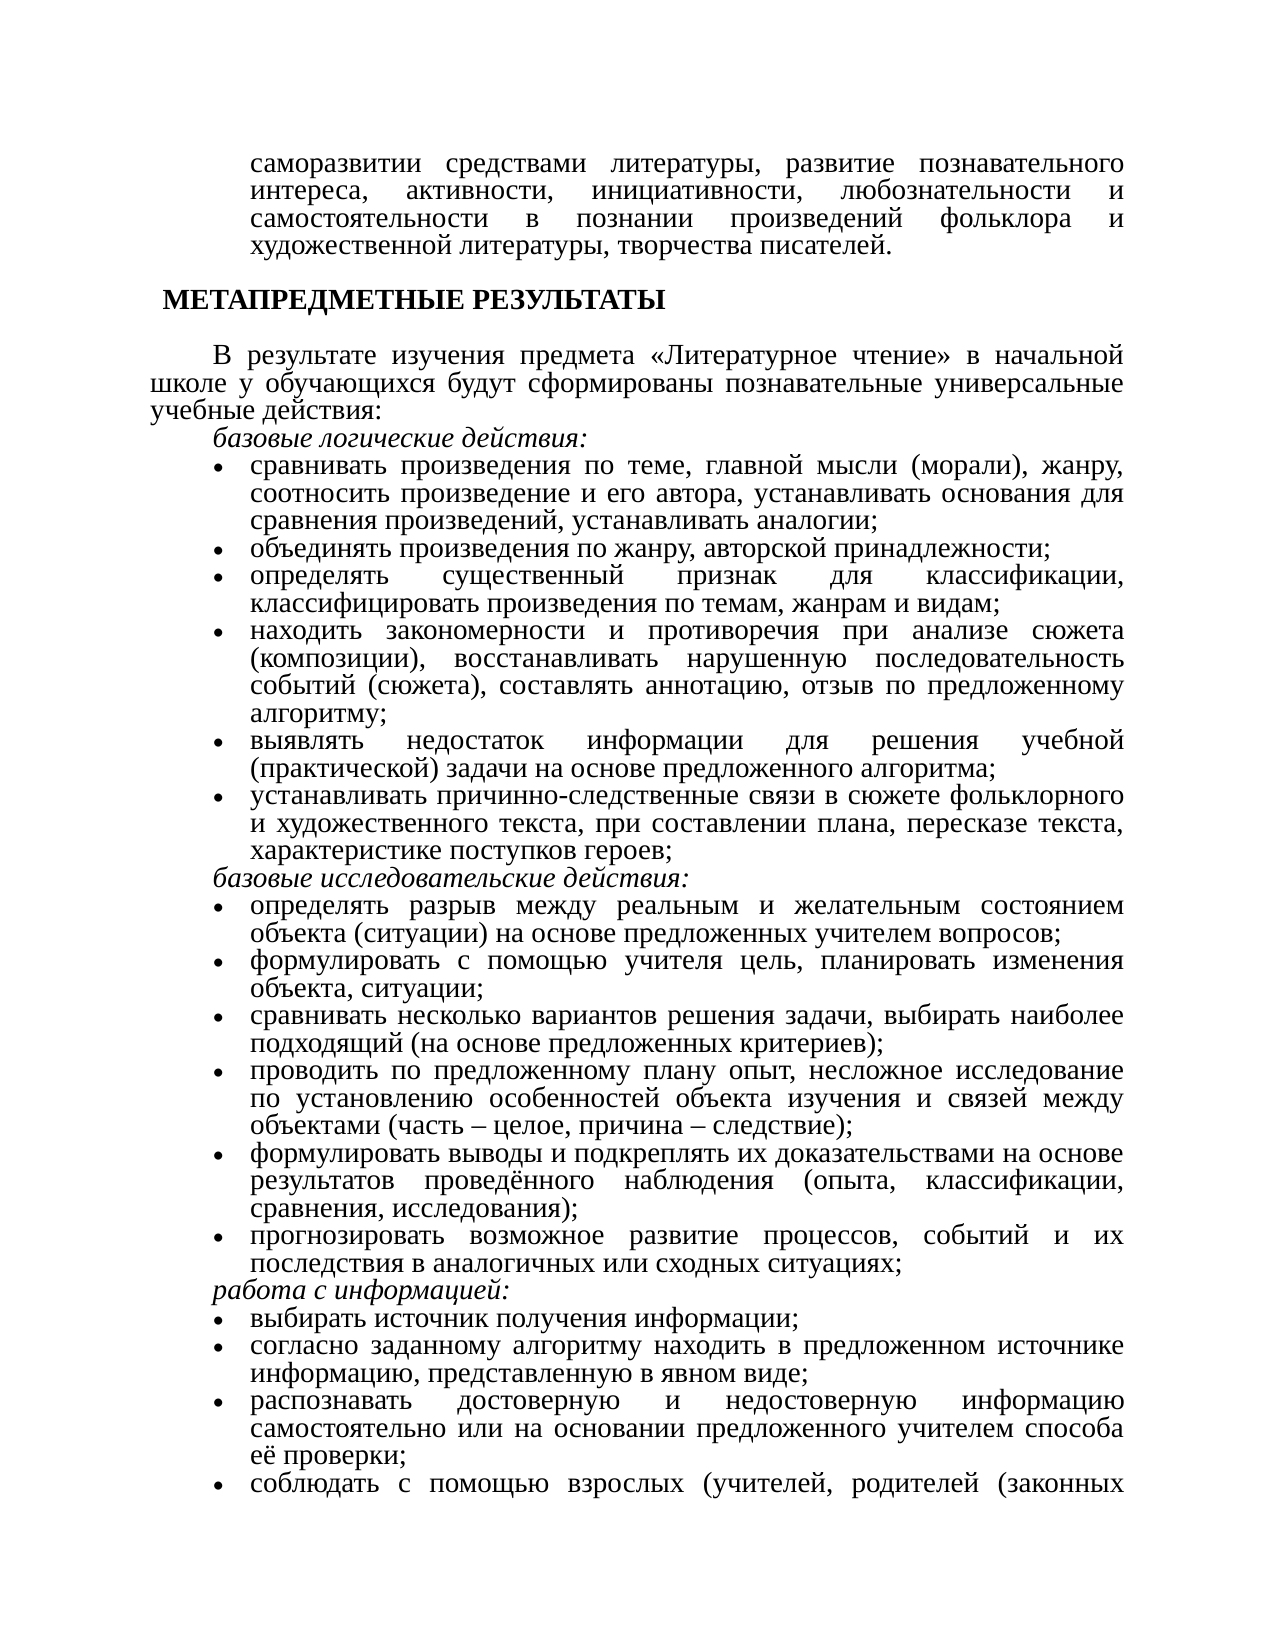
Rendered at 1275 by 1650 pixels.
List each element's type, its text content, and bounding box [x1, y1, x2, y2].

list объединять произведения по жанру, авторской принадлежности; [212, 535, 1125, 562]
list сравнивать несколько вариантов решения задачи, выбирать наиболее подходящий (на основе предложенных критериев); [212, 1002, 1125, 1057]
text базовые логические действия: [150, 425, 1125, 452]
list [212, 1470, 1125, 1497]
text МЕТАПРЕДМЕТНЫЕ РЕЗУЛЬТАТЫ [162, 287, 1125, 315]
list определять разрыв между реальным и желательным состоянием объекта (ситуации) на основе предложенных учителем вопросов; [212, 892, 1125, 947]
list проводить по предложенному плану опыт, несложное исследование по установлению особенностей объекта изучения и связей между объектами (часть – целое, причина – следствие); [212, 1057, 1125, 1140]
list формулировать выводы и подкреплять их доказательствами на основе результатов проведённого наблюдения (опыта, классификации, сравнения, исследования); [212, 1140, 1125, 1222]
text работа с информацией: [150, 1277, 1125, 1305]
list сравнивать произведения по теме, главной мысли (морали), жанру, соотносить произведение и его автора, устанавливать основания для сравнения произведений, устанавливать аналогии; [212, 452, 1125, 535]
list прогнозировать возможное развитие процессов, событий и их последствия в аналогичных или сходных ситуациях; [212, 1222, 1125, 1277]
list формулировать с помощью учителя цель, планировать изменения объекта, ситуации; [212, 947, 1125, 1002]
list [212, 150, 1125, 260]
list распознавать достоверную и недостоверную информацию самостоятельно или на основании предложенного учителем способа её проверки; [212, 1387, 1125, 1470]
text В результате изучения предмета «Литературное чтение» в начальной школе у обучающихся будут сформированы познавательные универсальные учебные действия: [150, 342, 1125, 425]
list определять существенный признак для классификации, классифицировать произведения по темам, жанрам и видам; [212, 562, 1125, 617]
list выбирать источник получения информации; [212, 1305, 1125, 1332]
list согласно заданному алгоритму находить в предложенном источнике информацию, представленную в явном виде; [212, 1332, 1125, 1387]
list находить закономерности и противоречия при анализе сюжета (композиции), восстанавливать нарушенную последовательность событий (сюжета), составлять аннотацию, отзыв по предложенному алгоритму; [212, 617, 1125, 727]
text базовые исследовательские действия: [150, 865, 1125, 892]
list устанавливать причинно-следственные связи в сюжете фольклорного и художественного текста, при составлении плана, пересказе текста, характеристике поступков героев; [212, 782, 1125, 865]
list выявлять недостаток информации для решения учебной (практической) задачи на основе предложенного алгоритма; [212, 727, 1125, 782]
